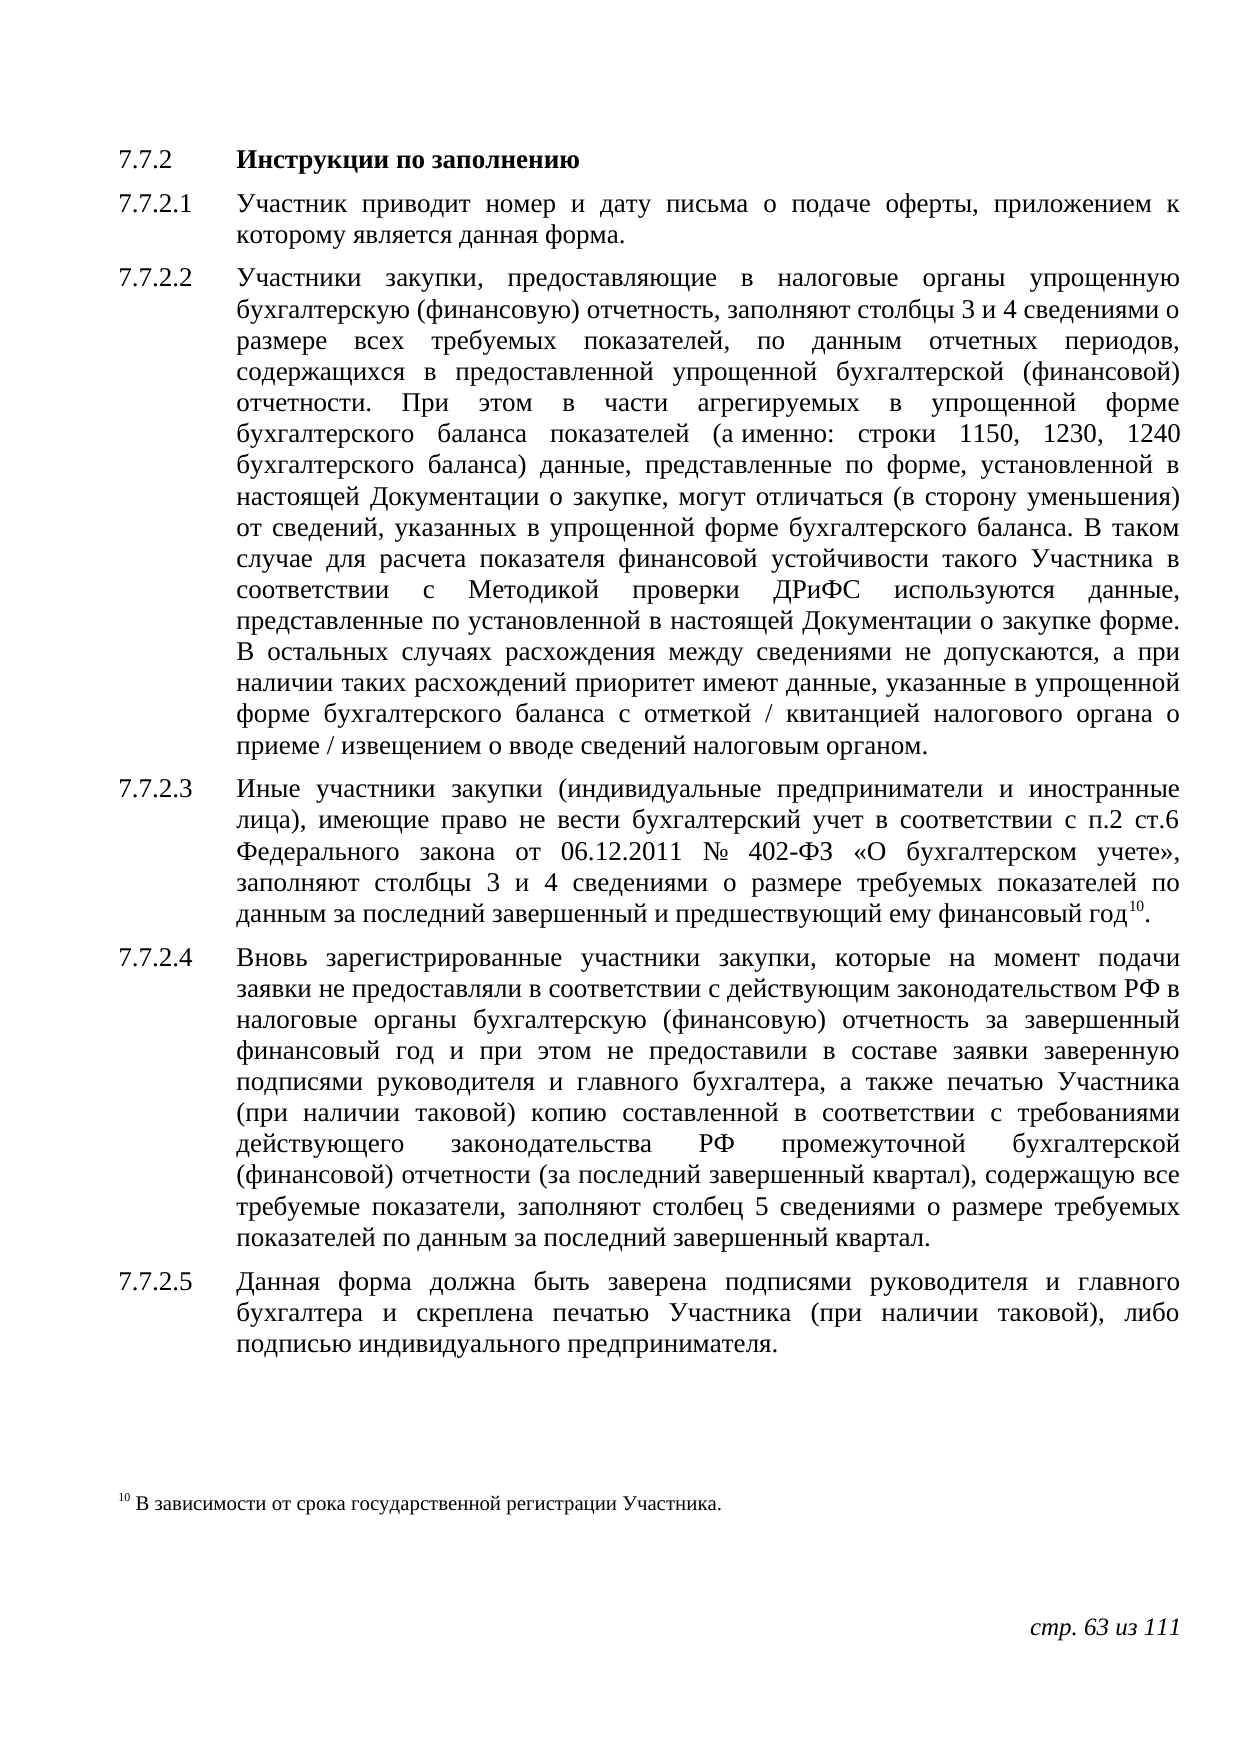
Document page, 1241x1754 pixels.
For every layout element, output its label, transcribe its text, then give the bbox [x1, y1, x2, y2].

text Участники закупки, предоставляющие в налоговые органы упрощенную бухгалтерскую (финансовую) отчетность, заполняют столбцы 3 и 4 сведениями о размере всех требуемых показателей, по данным отчетных периодов, содержащихся в предоставленной упрощенной бухгалтерской (финансовой) отчетности. При этом в части агрегируемых в упрощенной форме бухгалтерского баланса показателей (а именно: строки 1150, 1230, 1240 бухгалтерского баланса) данные, представленные по форме, установленной в настоящей Документации о закупке, могут отличаться (в сторону уменьшения) от сведений, указанных в упрощенной форме бухгалтерского баланса. В таком случае для расчета показателя финансовой устойчивости такого Участника в соответствии с Методикой проверки ДРиФС используются данные, представленные по установленной в настоящей Документации о закупке форме. В остальных случаях расхождения между сведениями не допускаются, а при наличии таких расхождений приоритет имеют данные, указанные в упрощенной форме бухгалтерского баланса с отметкой / квитанцией налогового органа о приеме / извещением о вводе сведений налоговым органом. [118, 262, 1181, 760]
text Иные участники закупки (индивидуальные предприниматели и иностранные лица), имеющие право не вести бухгалтерский учет в соответствии с п.2 ст.6 Федерального закона от 06.12.2011 № 402-ФЗ «О бухгалтерском учете», заполняют столбцы 3 и 4 сведениями о размере требуемых показателей по данным за последний завершенный и предшествующий ему финансовый год. [118, 772, 1181, 928]
text Инструкции по заполнению [118, 143, 1181, 174]
text Данная форма должна быть заверена подписями руководителя и главного бухгалтера и скреплена печатью Участника (при наличии таковой), либо подписью индивидуального предпринимателя. [118, 1264, 1181, 1358]
text Участник приводит номер и дату письма о подаче оферты, приложением к которому является данная форма. [118, 187, 1181, 249]
text Вновь зарегистрированные участники закупки, которые на момент подачи заявки не предоставляли в соответствии с действующим законодательством РФ в налоговые органы бухгалтерскую (финансовую) отчетность за завершенный финансовый год и при этом не предоставили в составе заявки заверенную подписями руководителя и главного бухгалтера, а также печатью Участника (при наличии таковой) копию составленной в соответствии с требованиями действующего законодательства РФ промежуточной бухгалтерской (финансовой) отчетности (за последний завершенный квартал), содержащую все требуемые показатели, заполняют столбец 5 сведениями о размере требуемых показателей по данным за последний завершенный квартал. [118, 941, 1181, 1252]
